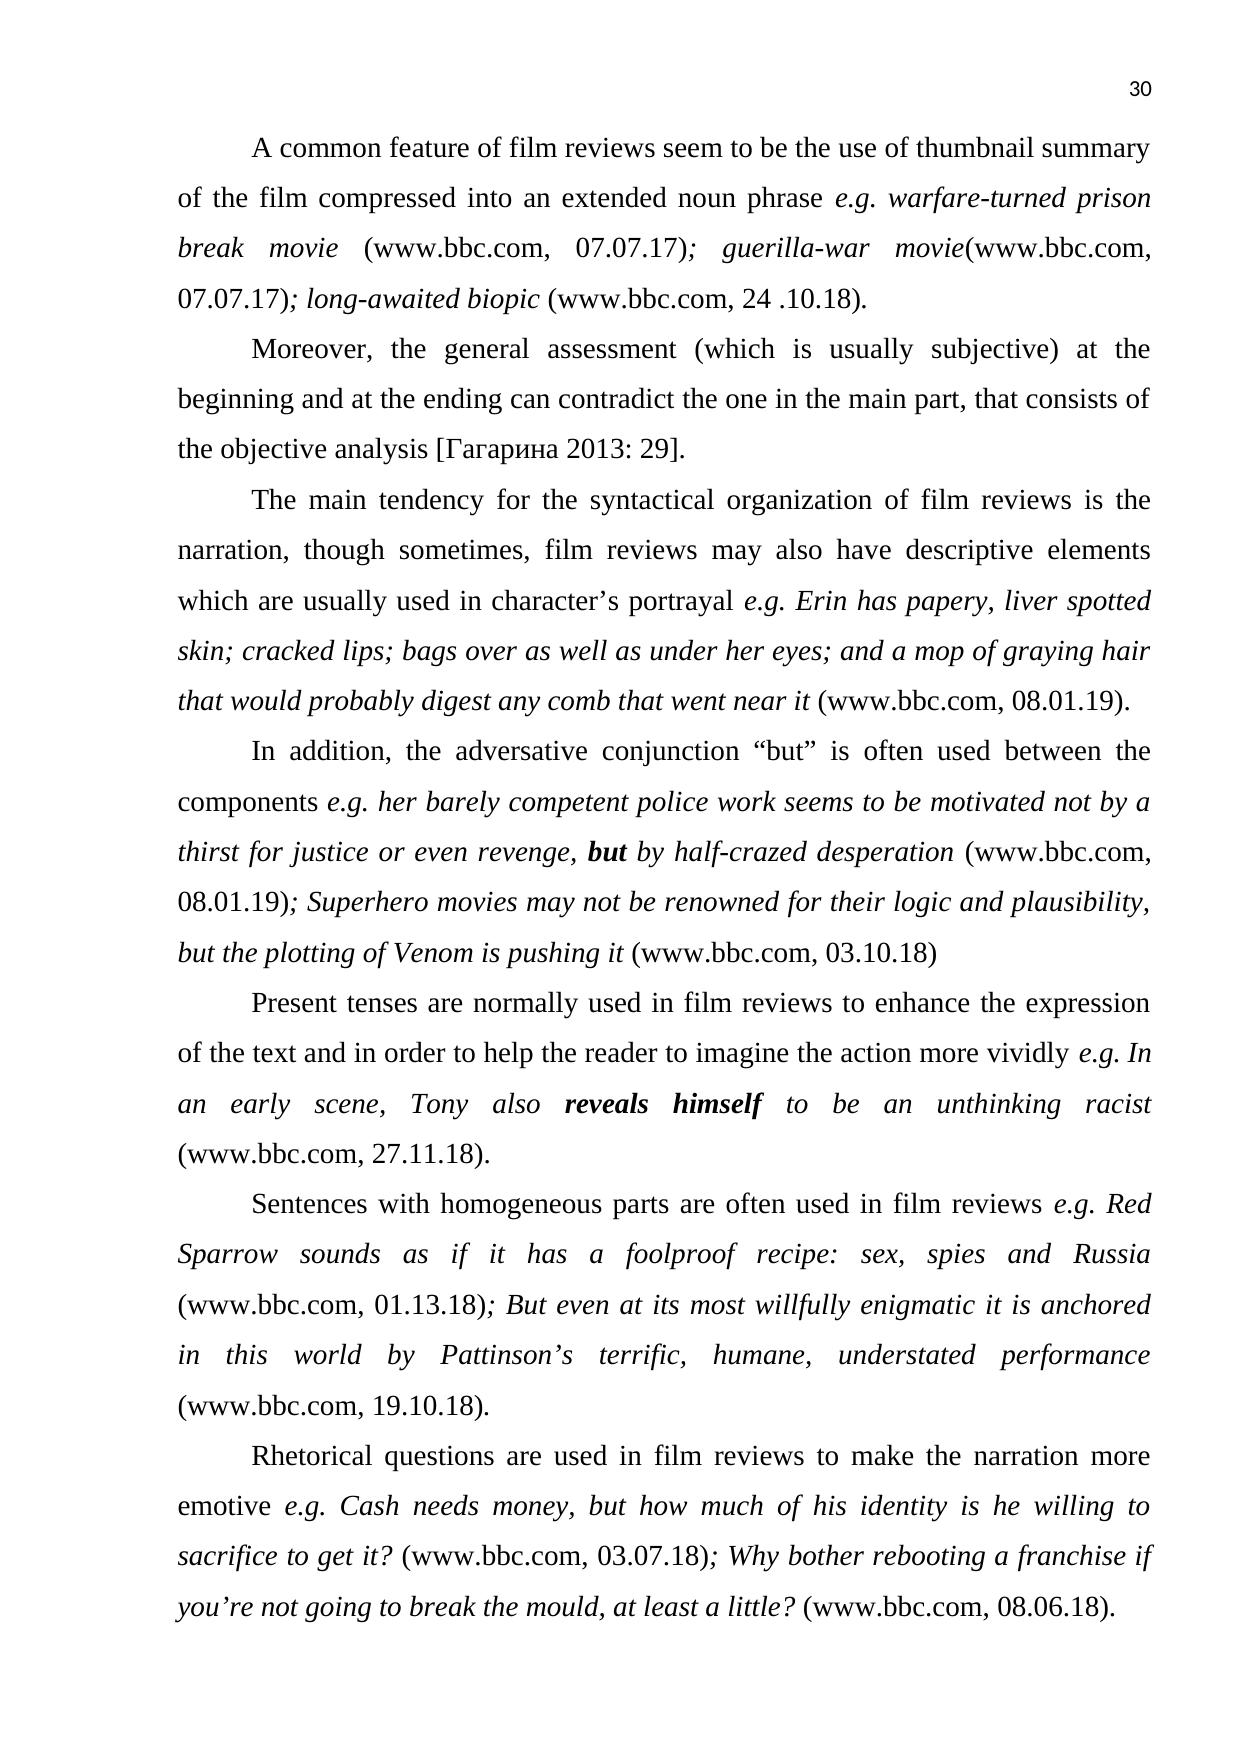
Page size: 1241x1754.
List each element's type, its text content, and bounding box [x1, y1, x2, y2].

text In addition, the adversative conjunction “but” is often used between the components e.g. her barely competent police work seems to be motivated not by a thirst for justice or even revenge, but by half-crazed desperation (www.bbc.com, 08.01.19); Superhero movies may not be renowned for their logic and plausibility, but the plotting of Venom is pushing it (www.bbc.com, 03.10.18) [177, 733, 1152, 968]
text The main tendency for the syntactical organization of film reviews is the narration, though sometimes, film reviews may also have descriptive elements which are usually used in character’s portrayal e.g. Erin has papery, liver spotted skin; cracked lips; bags over as well as under her eyes; and a mop of graying hair that would probably digest any comb that went near it (www.bbc.com, 08.01.19). [177, 482, 1152, 717]
text Sentences with homogeneous parts are often used in film reviews e.g. Red Sparrow sounds as if it has a foolproof recipe: sex, spies and Russia (www.bbc.com, 01.13.18); But even at its most willfully enigmatic it is anchored in this world by Pattinson’s terrific, humane, understated performance (www.bbc.com, 19.10.18). [177, 1186, 1152, 1421]
text A common feature of film reviews seem to be the use of thumbnail summary of the film compressed into an extended noun phrase e.g. warfare-turned prison break movie (www.bbc.com, 07.07.17); guerilla-war movie(www.bbc.com, 07.07.17); long-awaited biopic (www.bbc.com, 24 .10.18). [177, 130, 1152, 314]
text Moreover, the general assessment (which is usually subjective) at the beginning and at the ending can contradict the one in the main part, that consists of the objective analysis [Гагарина 2013: 29]. [177, 331, 1152, 465]
text Rhetorical questions are used in film reviews to make the narration more emotive e.g. Cash needs money, but how much of his identity is he willing to sacrifice to get it? (www.bbc.com, 03.07.18); Why bother rebooting a franchise if you’re not going to break the mould, at least a little? (www.bbc.com, 08.06.18). [177, 1438, 1152, 1622]
text Present tenses are normally used in film reviews to enhance the expression of the text and in order to help the reader to imagine the action more vividly e.g. In an early scene, Tony also reveals himself to be an unthinking racist (www.bbc.com, 27.11.18). [177, 985, 1152, 1169]
